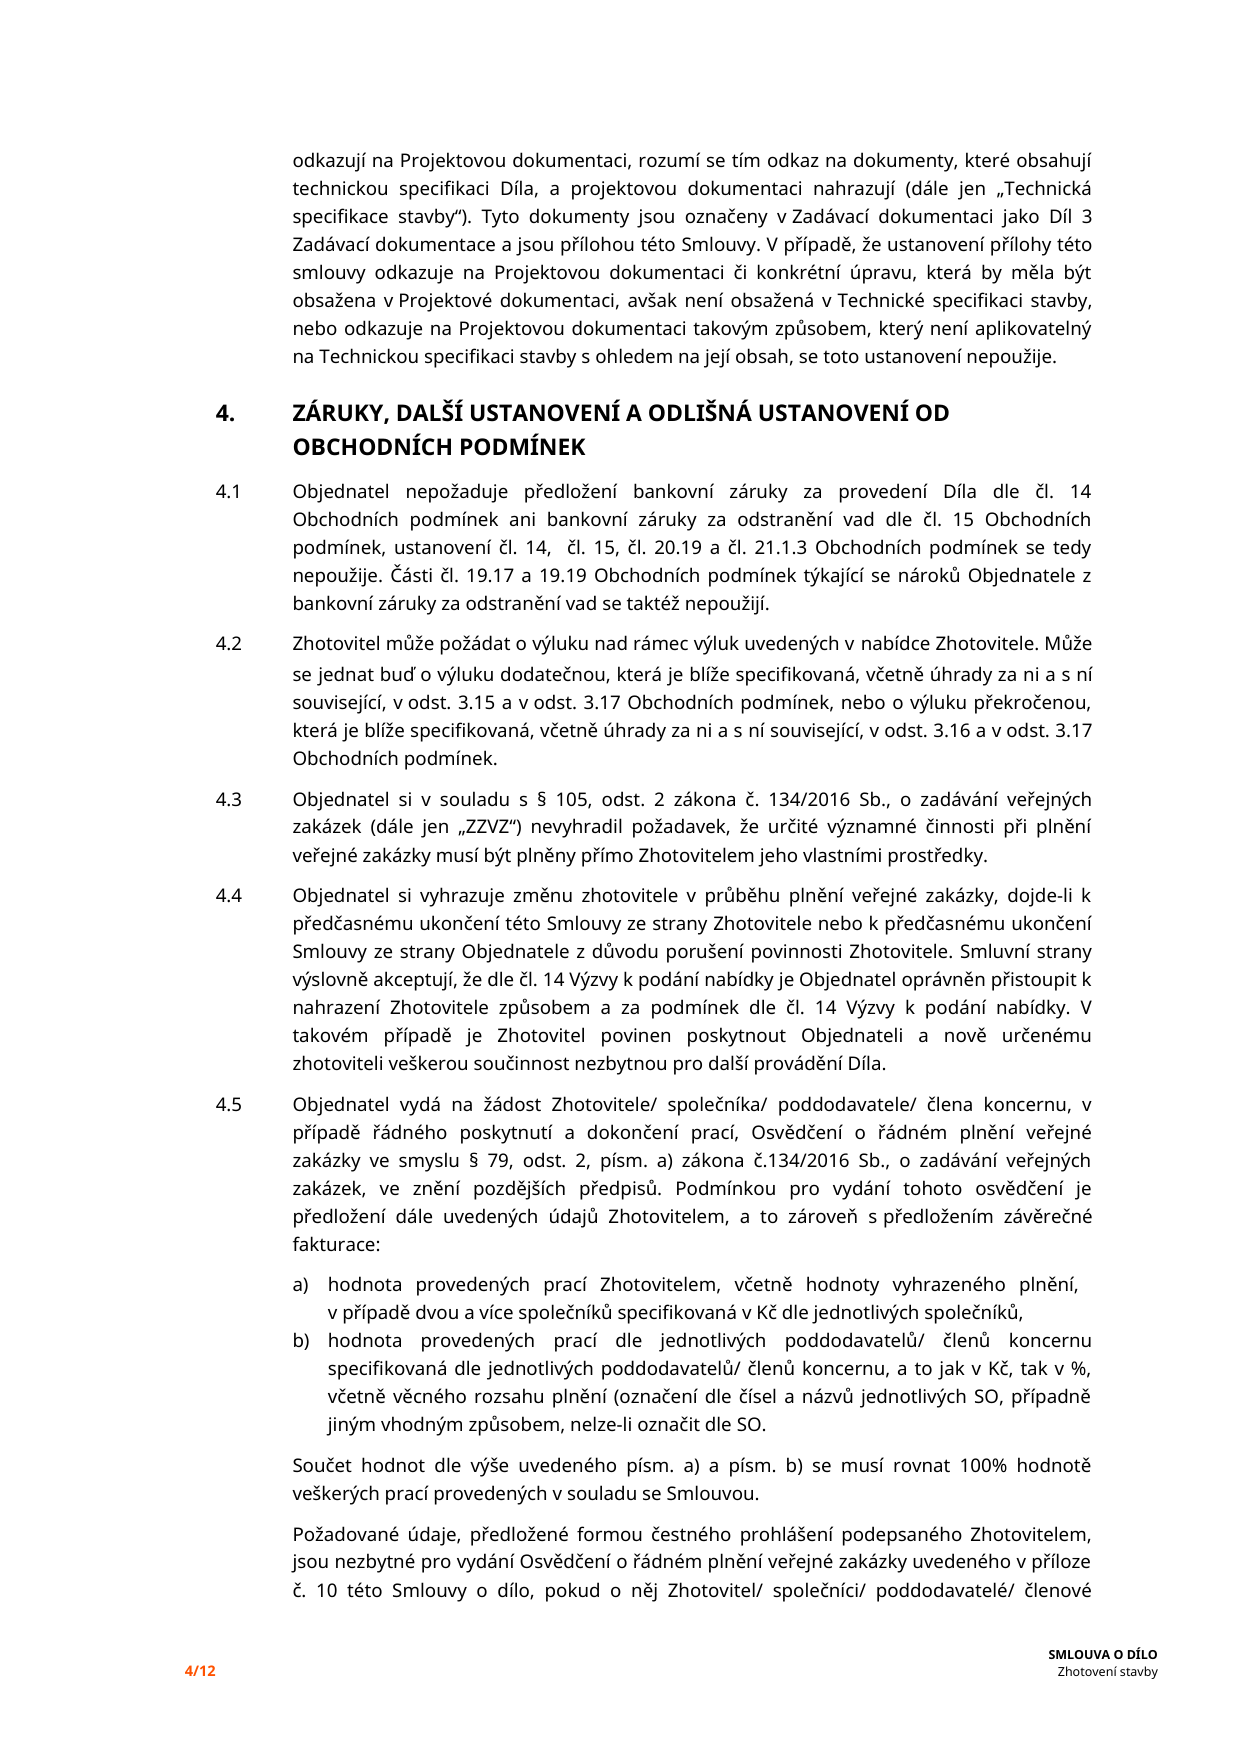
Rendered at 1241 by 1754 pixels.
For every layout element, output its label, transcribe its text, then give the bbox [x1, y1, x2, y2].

text Objednatel nepožaduje předložení bankovní záruky za provedení Díla dle čl. 14 Obchodních podmínek ani bankovní záruky za odstranění vad dle čl. 15 Obchodních podmínek, ustanovení čl. 14, čl. 15, čl. 20.19 a čl. 21.1.3 Obchodních podmínek se tedy nepoužije. Části čl. 19.17 a 19.19 Obchodních podmínek týkající se nároků Objednatele z bankovní záruky za odstranění vad se taktéž nepoužijí. [216, 478, 1093, 616]
text Součet hodnot dle výše uvedeného písm. a) a písm. b) se musí rovnat 100% hodnotě veškerých prací provedených v souladu se Smlouvou. [292, 1452, 1093, 1506]
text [292, 1521, 1093, 1602]
text ZÁRUKY, DALŠÍ USTANOVENÍ A ODLIŠNÁ USTANOVENÍ OD OBCHODNÍCH PODMÍNEK [216, 397, 1093, 462]
list hodnota provedených prací Zhotovitelem, včetně hodnoty vyhrazeného plnění, v případě dvou a více společníků specifikovaná v Kč dle jednotlivých společníků, [292, 1272, 1093, 1325]
text Objednatel si v souladu s § 105, odst. 2 zákona č. 134/2016 Sb., o zadávání veřejných zakázek (dále jen „ZZVZ“) nevyhradil požadavek, že určité významné činnosti při plnění veřejné zakázky musí být plněny přímo Zhotovitelem jeho vlastními prostředky. [216, 786, 1093, 867]
text hodnota provedených prací dle jednotlivých poddodavatelů/ členů koncernu specifikovaná dle jednotlivých poddodavatelů/ členů koncernu, a to jak v Kč, tak v %, včetně věcného rozsahu plnění (označení dle čísel a názvů jednotlivých SO, případně jiným vhodným způsobem, nelze-li označit dle SO. [292, 1328, 1093, 1437]
text Objednatel si vyhrazuje změnu zhotovitele v průběhu plnění veřejné zakázky, dojde-li k předčasnému ukončení této Smlouvy ze strany Zhotovitele nebo k předčasnému ukončení Smlouvy ze strany Objednatele z důvodu porušení povinnosti Zhotovitele. Smluvní strany výslovně akceptují, že dle čl. 14 Výzvy k podání nabídky je Objednatel oprávněn přistoupit k nahrazení Zhotovitele způsobem a za podmínek dle čl. 14 Výzvy k podání nabídky. V takovém případě je Zhotovitel povinen poskytnout Objednateli a nově určenému zhotoviteli veškerou součinnost nezbytnou pro další provádění Díla. [216, 882, 1093, 1076]
text Zhotovitel může požádat o výluku nad rámec výluk uvedených v nabídce Zhotovitele. Může se jednat buď o výluku dodatečnou, která je blíže specifikovaná, včetně úhrady za ni a s ní související, v odst. 3.15 a v odst. 3.17 Obchodních podmínek, nebo o výluku překročenou, která je blíže specifikovaná, včetně úhrady za ni a s ní související, v odst. 3.16 a v odst. 3.17 Obchodních podmínek. [216, 631, 1093, 771]
text Objednatel vydá na žádost Zhotovitele/ společníka/ poddodavatele/ člena koncernu, v případě řádného poskytnutí a dokončení prací, Osvědčení o řádném plnění veřejné zakázky ve smyslu § 79, odst. 2, písm. a) zákona č.134/2016 Sb., o zadávání veřejných zakázek, ve znění pozdějších předpisů. Podmínkou pro vydání tohoto osvědčení je předložení dále uvedených údajů Zhotovitelem, a to zároveň s předložením závěrečné fakturace: [216, 1091, 1093, 1257]
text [292, 147, 1093, 369]
